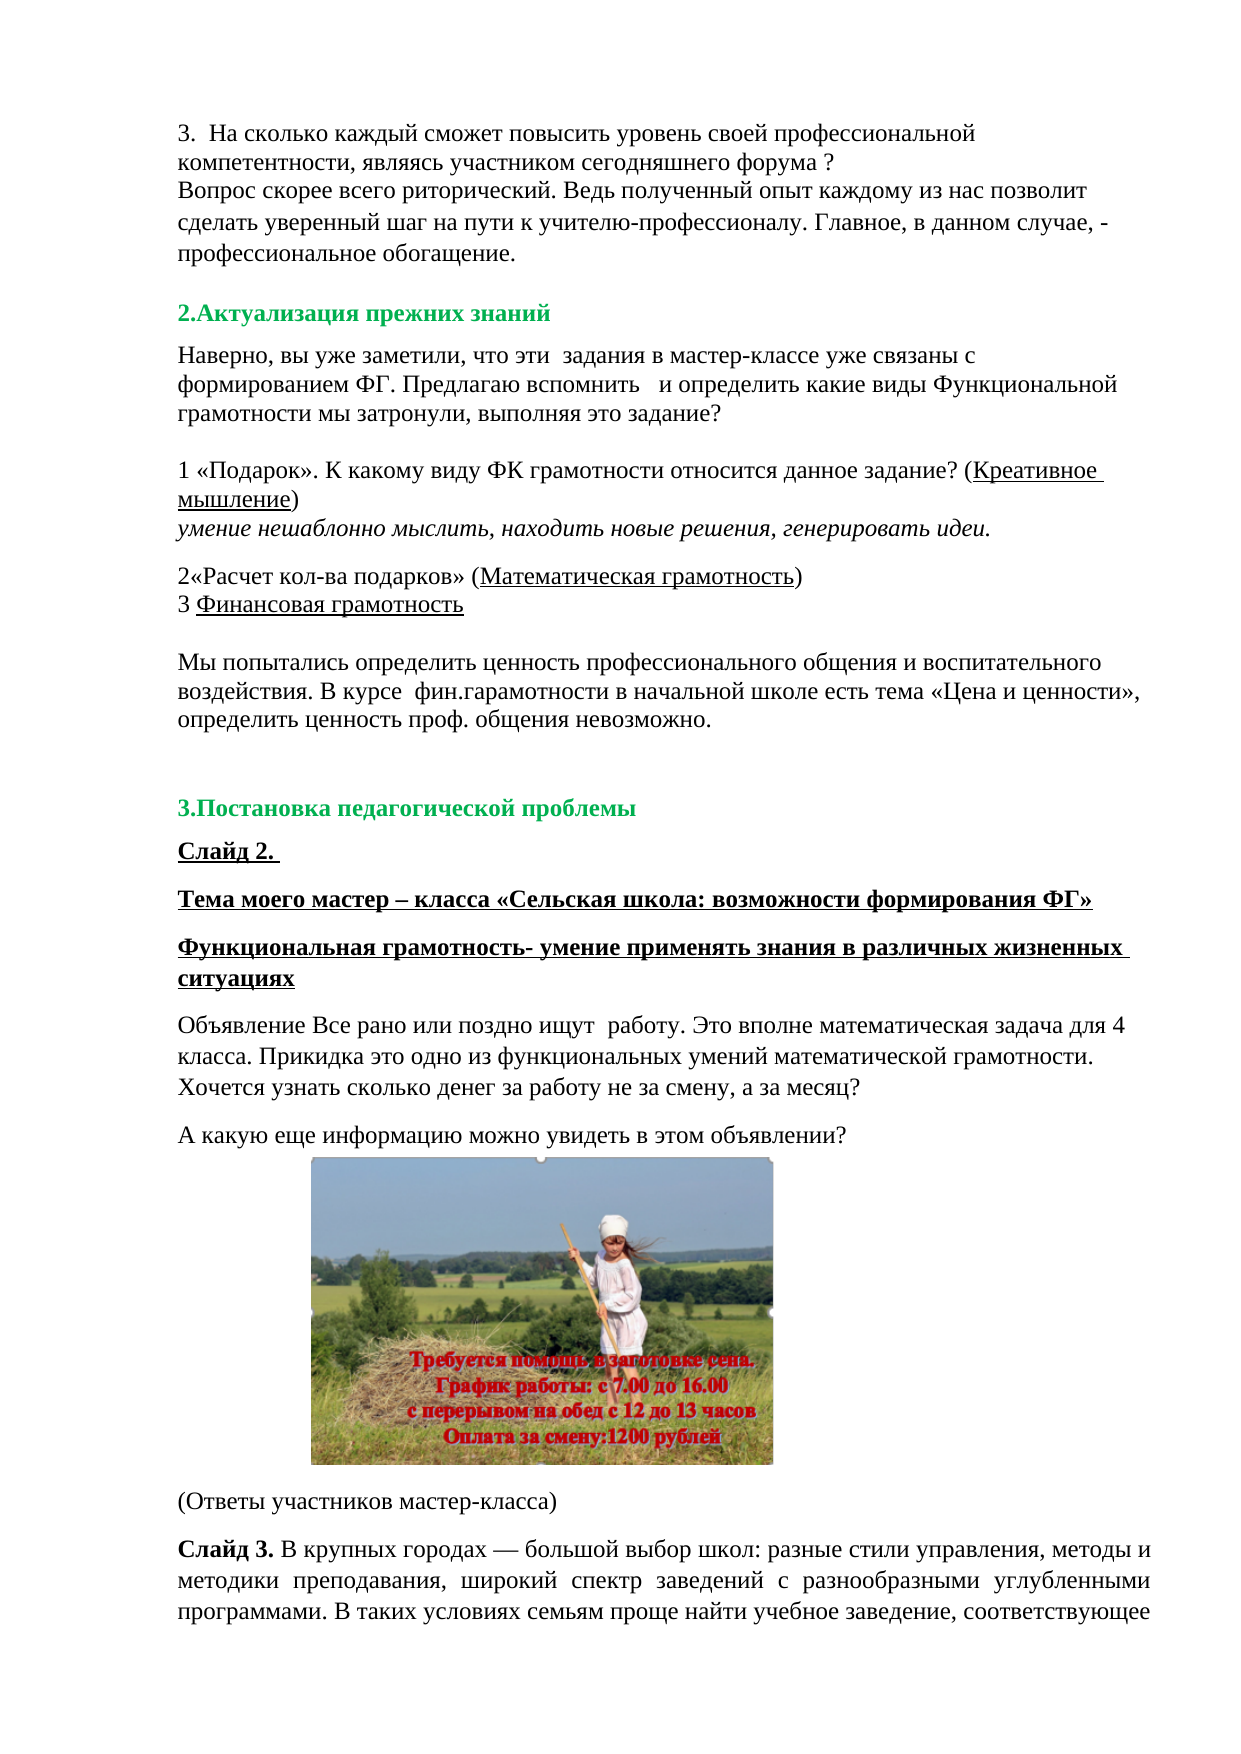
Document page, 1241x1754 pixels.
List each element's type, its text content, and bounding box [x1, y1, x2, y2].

text 3.Постановка педагогической проблемы [177, 792, 1152, 822]
text Тема моего мастер – класса «Сельская школа: возможности формирования ФГ» [177, 884, 1152, 913]
text Объявление Все рано или поздно ищут работу. Это вполне математическая задача для 4 класса. Прикидка это одно из функциональных умений математической грамотности. Хочется узнать сколько денег за работу не за смену, а за месяц? [177, 1010, 1152, 1101]
text умение нешаблонно мыслить, находить новые решения, генерировать идеи. [177, 513, 1152, 542]
text 3. На сколько каждый сможет повысить уровень своей профессиональной компетентности, являясь участником сегодняшнего форума ? [177, 118, 1152, 176]
text Наверно, вы уже заметили, что эти задания в мастер-классе уже связаны с формированием ФГ. Предлагаю вспомнить и определить какие виды Функциональной грамотности мы затронули, выполняя это задание? [177, 341, 1152, 427]
text 3 Финансовая грамотность [177, 589, 1152, 618]
picture [311, 1157, 774, 1465]
text Функциональная грамотность- умение применять знания в различных жизненных ситуациях [177, 932, 1152, 991]
text Мы попытались определить ценность профессионального общения и воспитательного воздействия. В курсе фин.гарамотности в начальной школе есть тема «Цена и ценности», определить ценность проф. общения невозможно. [177, 647, 1152, 733]
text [177, 1534, 1152, 1624]
text 1 «Подарок». К какому виду ФК грамотности относится данное задание? (Креативное мышление) [177, 456, 1152, 513]
text 2«Расчет кол-ва подарков» (Математическая грамотность) [177, 561, 1152, 589]
text Вопрос скорее всего риторический. Ведь полученный опыт каждому из нас позволит сделать уверенный шаг на пути к учителю-профессионалу. Главное, в данном случае, - профессиональное обогащение. [177, 176, 1152, 266]
text А какую еще информацию можно увидеть в этом объявлении? [177, 1120, 1152, 1149]
text 2.Актуализация прежних знаний [177, 297, 1152, 327]
text Слайд 2. [177, 836, 1152, 865]
